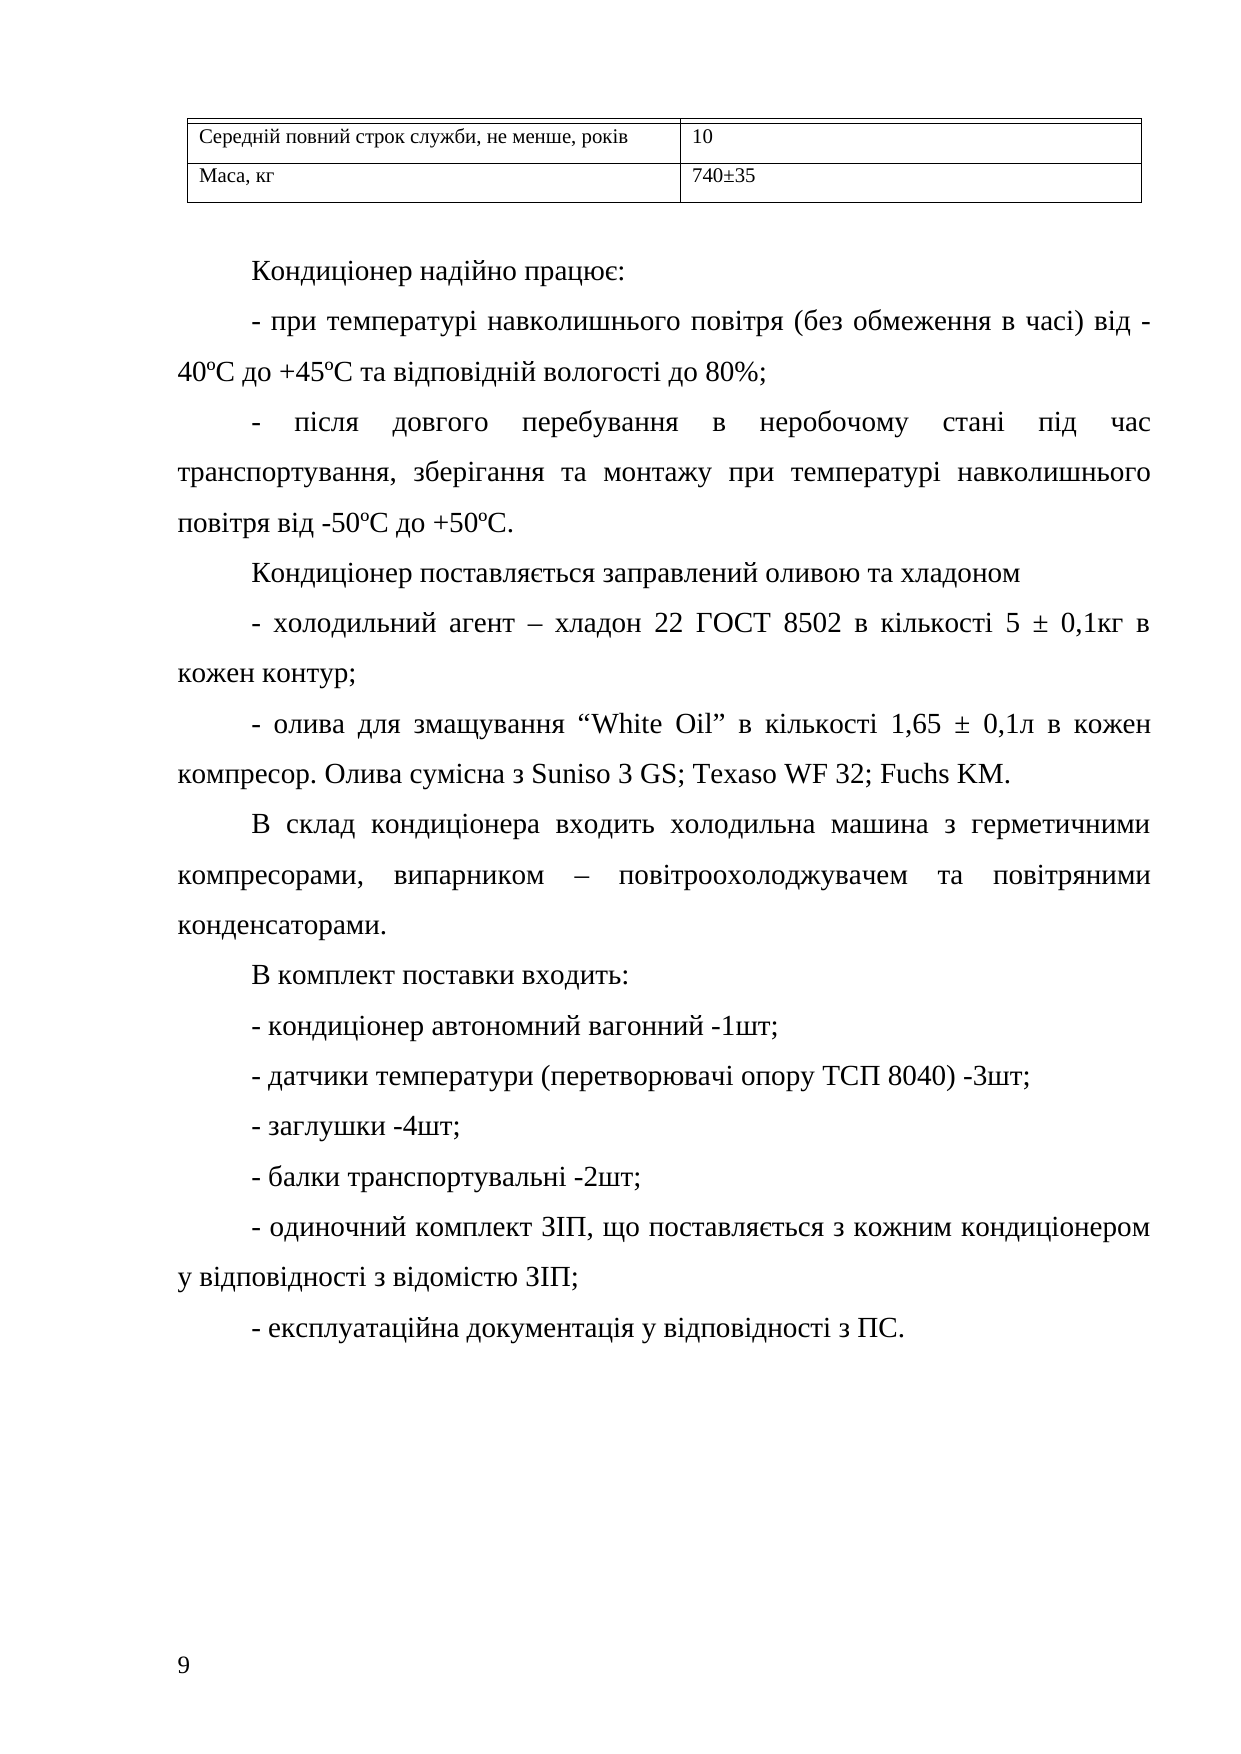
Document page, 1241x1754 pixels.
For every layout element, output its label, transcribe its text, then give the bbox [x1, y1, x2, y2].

table_cell Маса, кг [188, 164, 680, 202]
text - експлуатаційна документація у відповідності з ПС. [177, 1310, 1152, 1343]
text В склад кондиціонера входить холодильна машина з герметичними компресорами, випарником – повітроохолоджувачем та повітряними конденсаторами. [177, 807, 1152, 941]
text - балки транспортувальні -2шт; [177, 1159, 1152, 1192]
text - одиночний комплект ЗІП, що поставляється з кожним кондиціонером у відповідності з відомістю ЗІП; [177, 1209, 1152, 1293]
table_cell 10 [681, 124, 1141, 162]
text - кондиціонер автономний вагонний -1шт; [177, 1008, 1152, 1041]
text Кондиціонер надійно працює: [177, 253, 1152, 287]
table_cell Середній повний строк служби, не менше, років [188, 124, 680, 162]
text - олива для змащування “White Oil” в кількості 1,65 ± 0,1л в кожен компресор. Олива сумісна з Suniso 3 GS; Texaso WF 32; Fuchs KM. [177, 706, 1152, 790]
text В комплект поставки входить: [177, 957, 1152, 991]
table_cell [188, 119, 680, 123]
text - після довгого перебування в неробочому стані під час транспортування, зберігання та монтажу при температурі навколишнього повітря від -50ºС до +50ºС. [177, 404, 1152, 538]
text Кондиціонер поставляється заправлений оливою та хладоном [177, 555, 1152, 588]
text - заглушки -4шт; [177, 1108, 1152, 1142]
table_cell 740±35 [681, 164, 1141, 202]
text - датчики температури (перетворювачі опору ТСП 8040) -3шт; [177, 1058, 1152, 1092]
text - при температурі навколишнього повітря (без обмеження в часі) від -40ºС до +45ºС та відповідній вологості до 80%; [177, 303, 1152, 387]
text - холодильний агент – хладон 22 ГОСТ 8502 в кількості 5 ± 0,1кг в кожен контур; [177, 605, 1152, 689]
